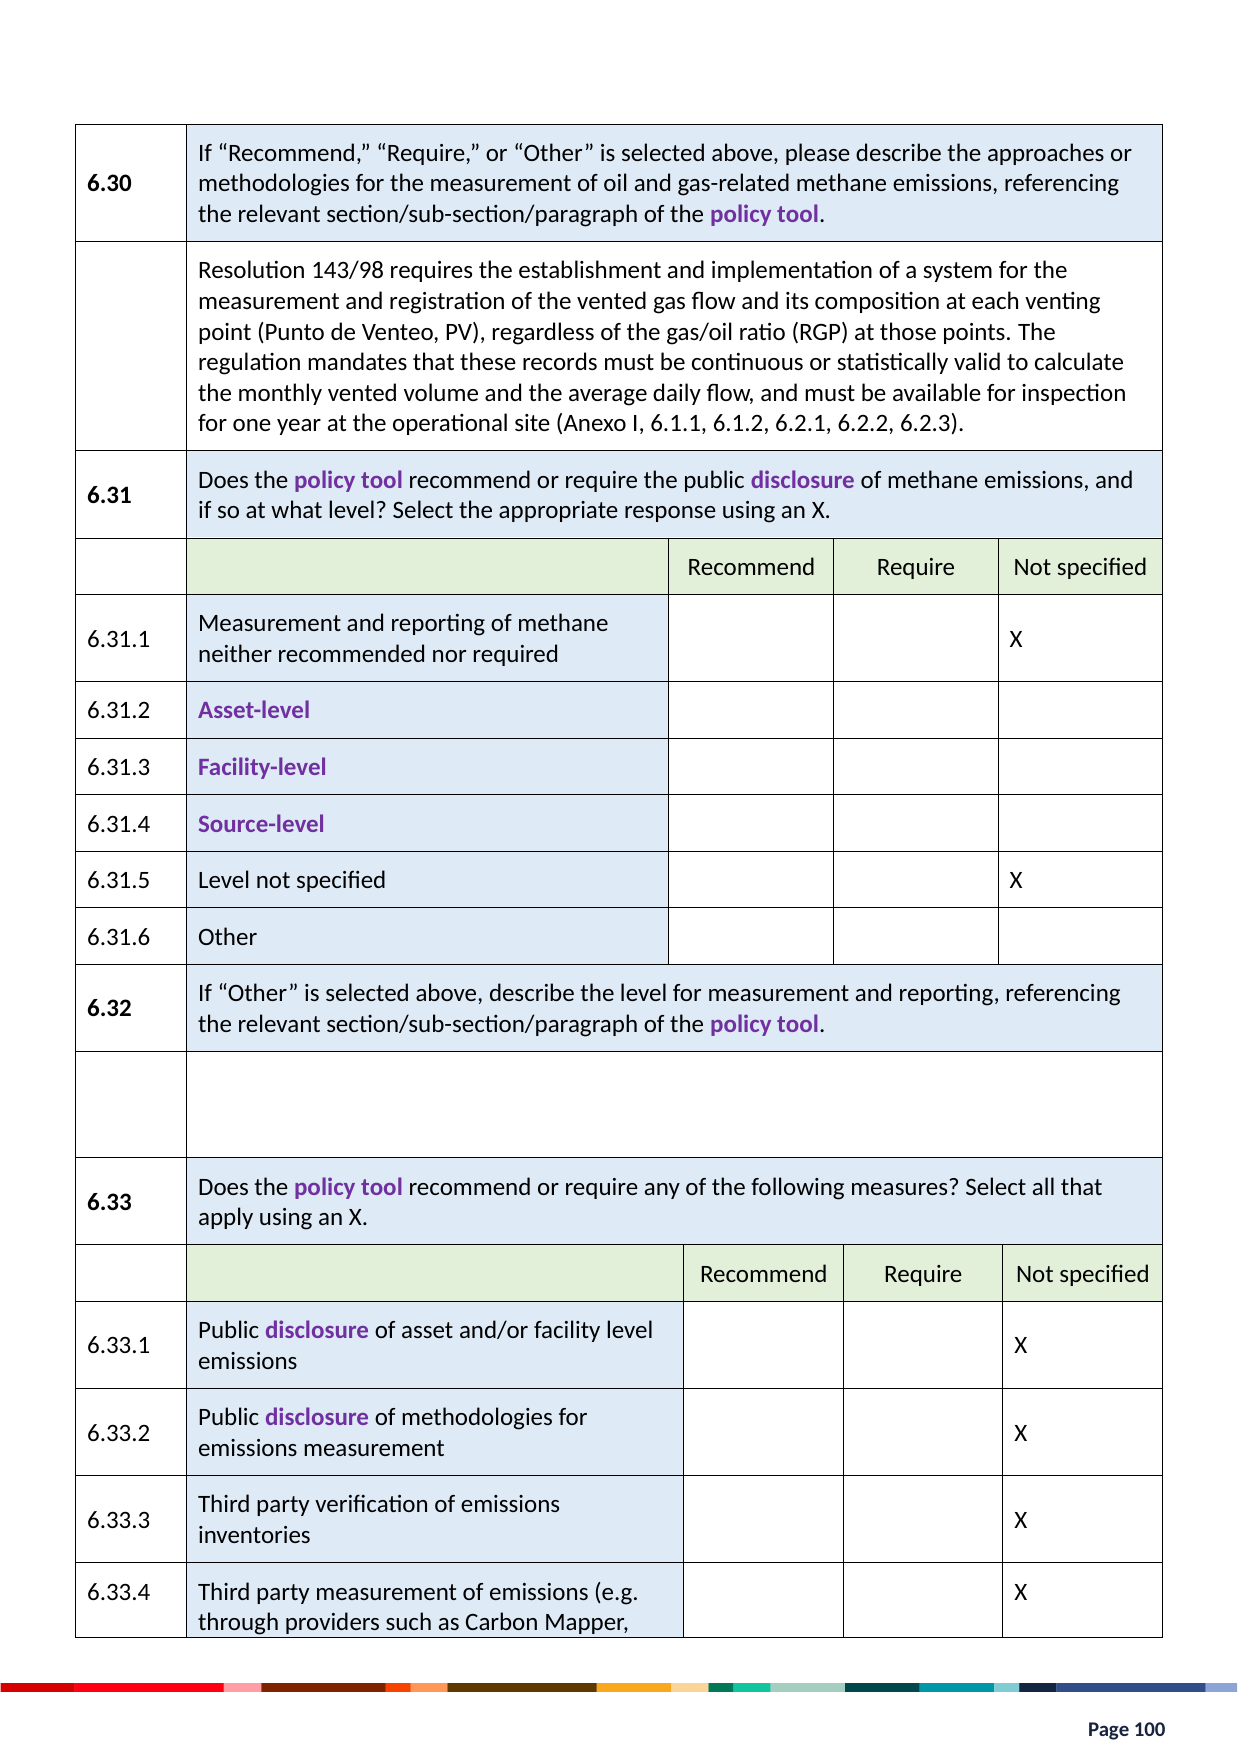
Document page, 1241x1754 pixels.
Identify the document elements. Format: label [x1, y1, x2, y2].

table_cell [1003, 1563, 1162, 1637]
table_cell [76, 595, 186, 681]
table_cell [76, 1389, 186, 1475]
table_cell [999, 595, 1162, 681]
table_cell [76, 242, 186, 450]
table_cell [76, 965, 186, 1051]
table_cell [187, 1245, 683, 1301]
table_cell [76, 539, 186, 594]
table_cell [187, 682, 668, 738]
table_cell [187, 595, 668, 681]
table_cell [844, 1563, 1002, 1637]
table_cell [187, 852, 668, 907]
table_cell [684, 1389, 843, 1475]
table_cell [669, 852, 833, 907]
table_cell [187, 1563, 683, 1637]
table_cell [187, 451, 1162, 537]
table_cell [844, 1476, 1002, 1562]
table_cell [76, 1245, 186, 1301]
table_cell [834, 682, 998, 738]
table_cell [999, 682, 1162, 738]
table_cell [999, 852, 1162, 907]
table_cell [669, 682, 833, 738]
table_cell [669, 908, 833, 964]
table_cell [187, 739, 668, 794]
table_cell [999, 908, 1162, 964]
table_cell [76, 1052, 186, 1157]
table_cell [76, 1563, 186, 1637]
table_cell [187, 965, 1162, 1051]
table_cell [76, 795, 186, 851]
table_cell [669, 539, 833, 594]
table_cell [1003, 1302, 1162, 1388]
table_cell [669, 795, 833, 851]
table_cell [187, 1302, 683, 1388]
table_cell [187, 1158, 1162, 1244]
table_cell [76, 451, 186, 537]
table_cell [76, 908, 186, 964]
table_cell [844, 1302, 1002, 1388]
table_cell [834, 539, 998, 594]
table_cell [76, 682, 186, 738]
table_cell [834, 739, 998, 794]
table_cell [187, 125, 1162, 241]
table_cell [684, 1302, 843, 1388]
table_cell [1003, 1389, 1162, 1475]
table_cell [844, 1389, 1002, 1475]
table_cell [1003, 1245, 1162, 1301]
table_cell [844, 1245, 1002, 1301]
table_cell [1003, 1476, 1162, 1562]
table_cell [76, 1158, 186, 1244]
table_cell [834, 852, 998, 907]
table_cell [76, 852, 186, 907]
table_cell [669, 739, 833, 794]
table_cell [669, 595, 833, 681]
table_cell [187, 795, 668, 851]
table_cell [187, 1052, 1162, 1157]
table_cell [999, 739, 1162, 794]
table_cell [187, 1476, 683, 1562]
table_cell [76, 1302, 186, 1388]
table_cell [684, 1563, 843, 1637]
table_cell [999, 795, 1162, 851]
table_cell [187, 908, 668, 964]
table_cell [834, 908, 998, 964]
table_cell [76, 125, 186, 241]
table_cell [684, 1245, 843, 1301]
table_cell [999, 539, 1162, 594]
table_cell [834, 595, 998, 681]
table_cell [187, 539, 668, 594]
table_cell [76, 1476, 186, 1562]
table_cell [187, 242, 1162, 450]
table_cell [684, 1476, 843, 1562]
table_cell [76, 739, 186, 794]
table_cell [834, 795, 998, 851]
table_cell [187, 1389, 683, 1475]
picture [0, 1683, 1236, 1692]
